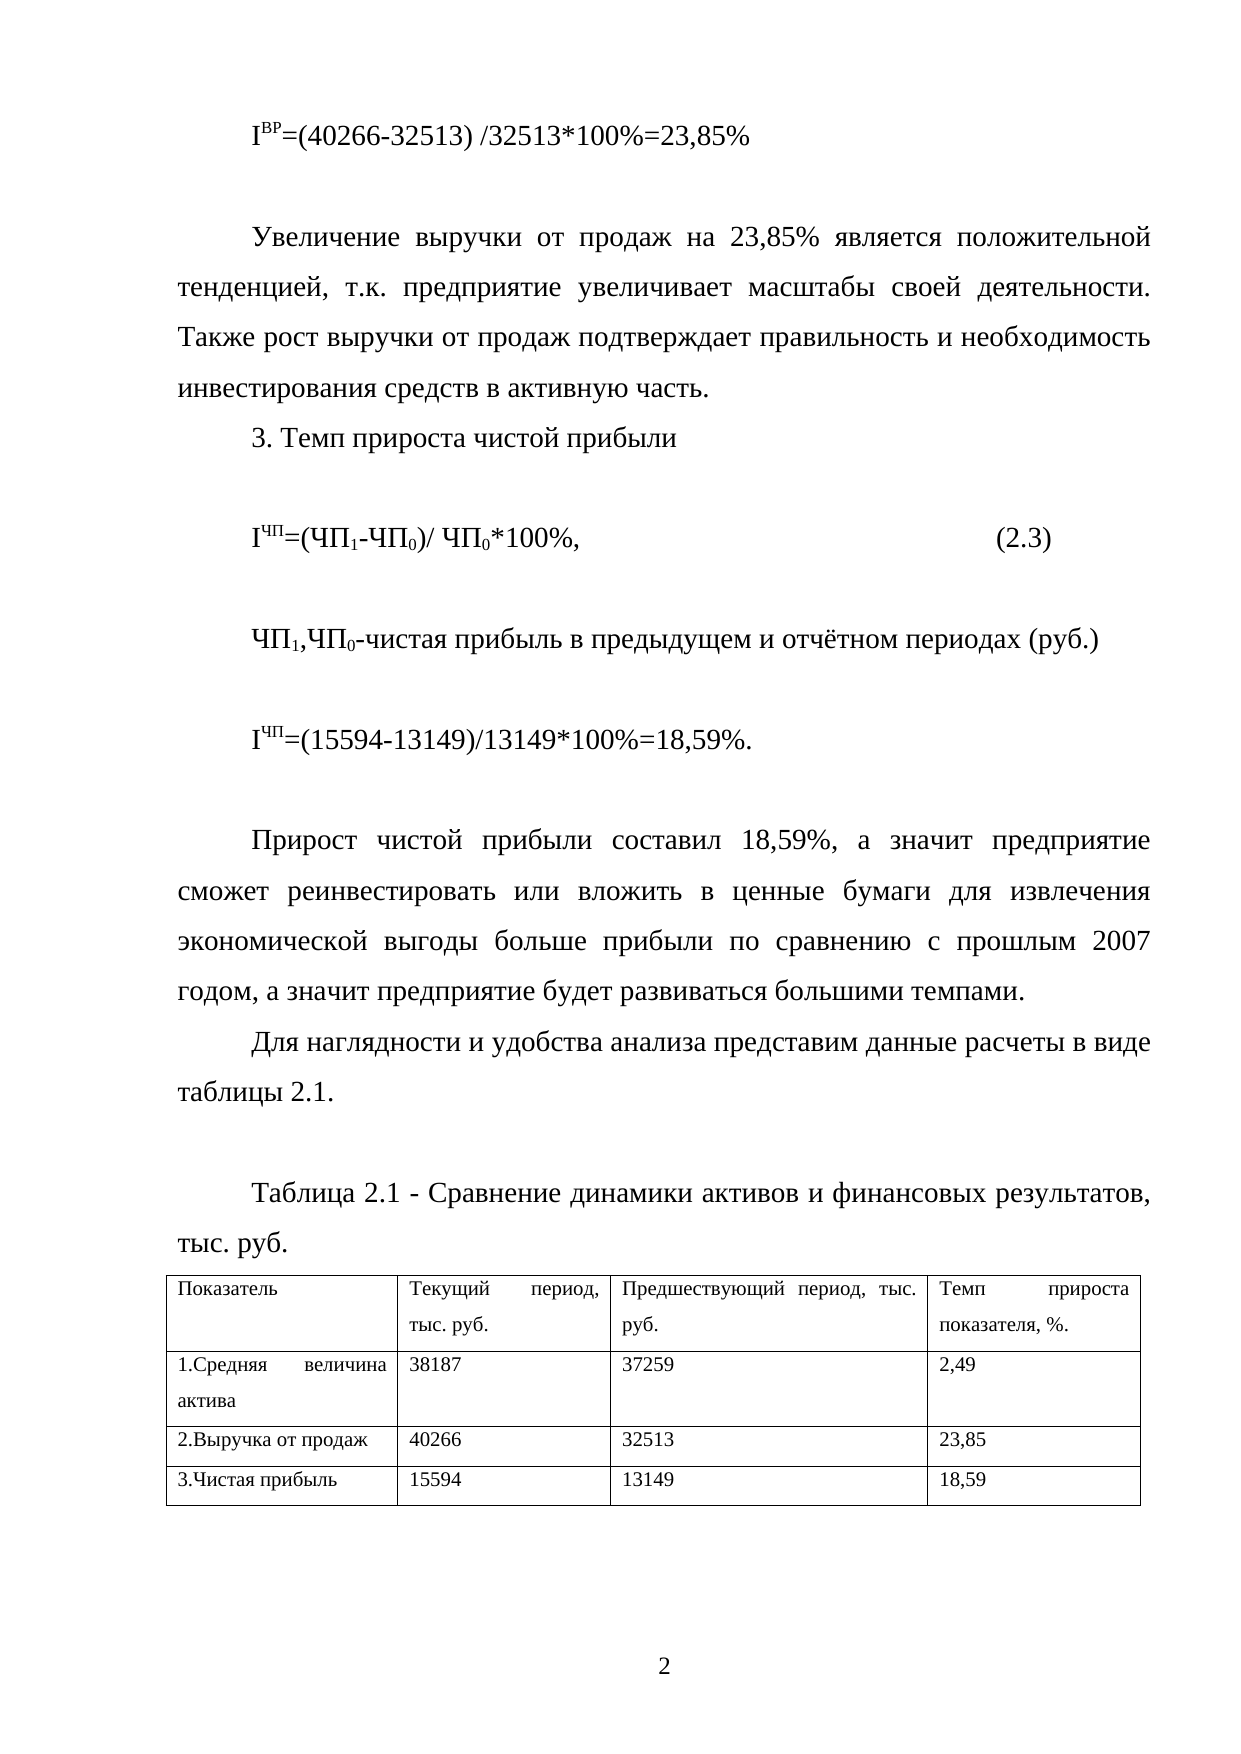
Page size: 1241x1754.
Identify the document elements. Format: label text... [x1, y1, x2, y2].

table_cell 18,59 [928, 1467, 1140, 1505]
table_cell 38187 [398, 1352, 610, 1426]
text ЧП1,ЧП0-чистая прибыль в предыдущем и отчётном периодах (руб.) [177, 621, 1152, 655]
table_header Текущий период, тыс. руб. [398, 1276, 610, 1351]
table_header Показатель [167, 1276, 397, 1351]
table_cell 32513 [611, 1427, 927, 1466]
table_cell 1.Средняя величина актива [167, 1352, 397, 1426]
table_cell 15594 [398, 1467, 610, 1505]
table_cell 23,85 [928, 1427, 1140, 1466]
text IВР=(40266-32513) /32513*100%=23,85% [177, 118, 1152, 152]
text Увеличение выручки от продаж на 23,85% является положительной тенденцией, т.к. предприятие увеличивает масштабы своей деятельности. Также рост выручки от продаж подтверждает правильность и необходимость инвестирования средств в активную часть. [177, 219, 1152, 403]
text IЧП=(ЧП1-ЧП0)/ ЧП0*100%, (2.3) [177, 521, 1152, 554]
table_cell 13149 [611, 1467, 927, 1505]
table_cell 3.Чистая прибыль [167, 1467, 397, 1505]
table_cell 37259 [611, 1352, 927, 1426]
table_header Темп прироста показателя, %. [928, 1276, 1140, 1351]
table_header Предшествующий период, тыс. руб. [611, 1276, 927, 1351]
text Для наглядности и удобства анализа представим данные расчеты в виде таблицы 2.1. [177, 1024, 1152, 1108]
text Таблица 2.1 - Сравнение динамики активов и финансовых результатов, тыс. руб. [177, 1175, 1152, 1258]
table_cell 2.Выручка от продаж [167, 1427, 397, 1466]
text IЧП=(15594-13149)/13149*100%=18,59%. [177, 722, 1152, 755]
text 3. Темп прироста чистой прибыли [177, 420, 1152, 453]
text Прирост чистой прибыли составил 18,59%, а значит предприятие сможет реинвестировать или вложить в ценные бумаги для извлечения экономической выгоды больше прибыли по сравнению с прошлым 2007 годом, а значит предприятие будет развиваться большими темпами. [177, 822, 1152, 1007]
table_cell 40266 [398, 1427, 610, 1466]
table_cell 2,49 [928, 1352, 1140, 1426]
